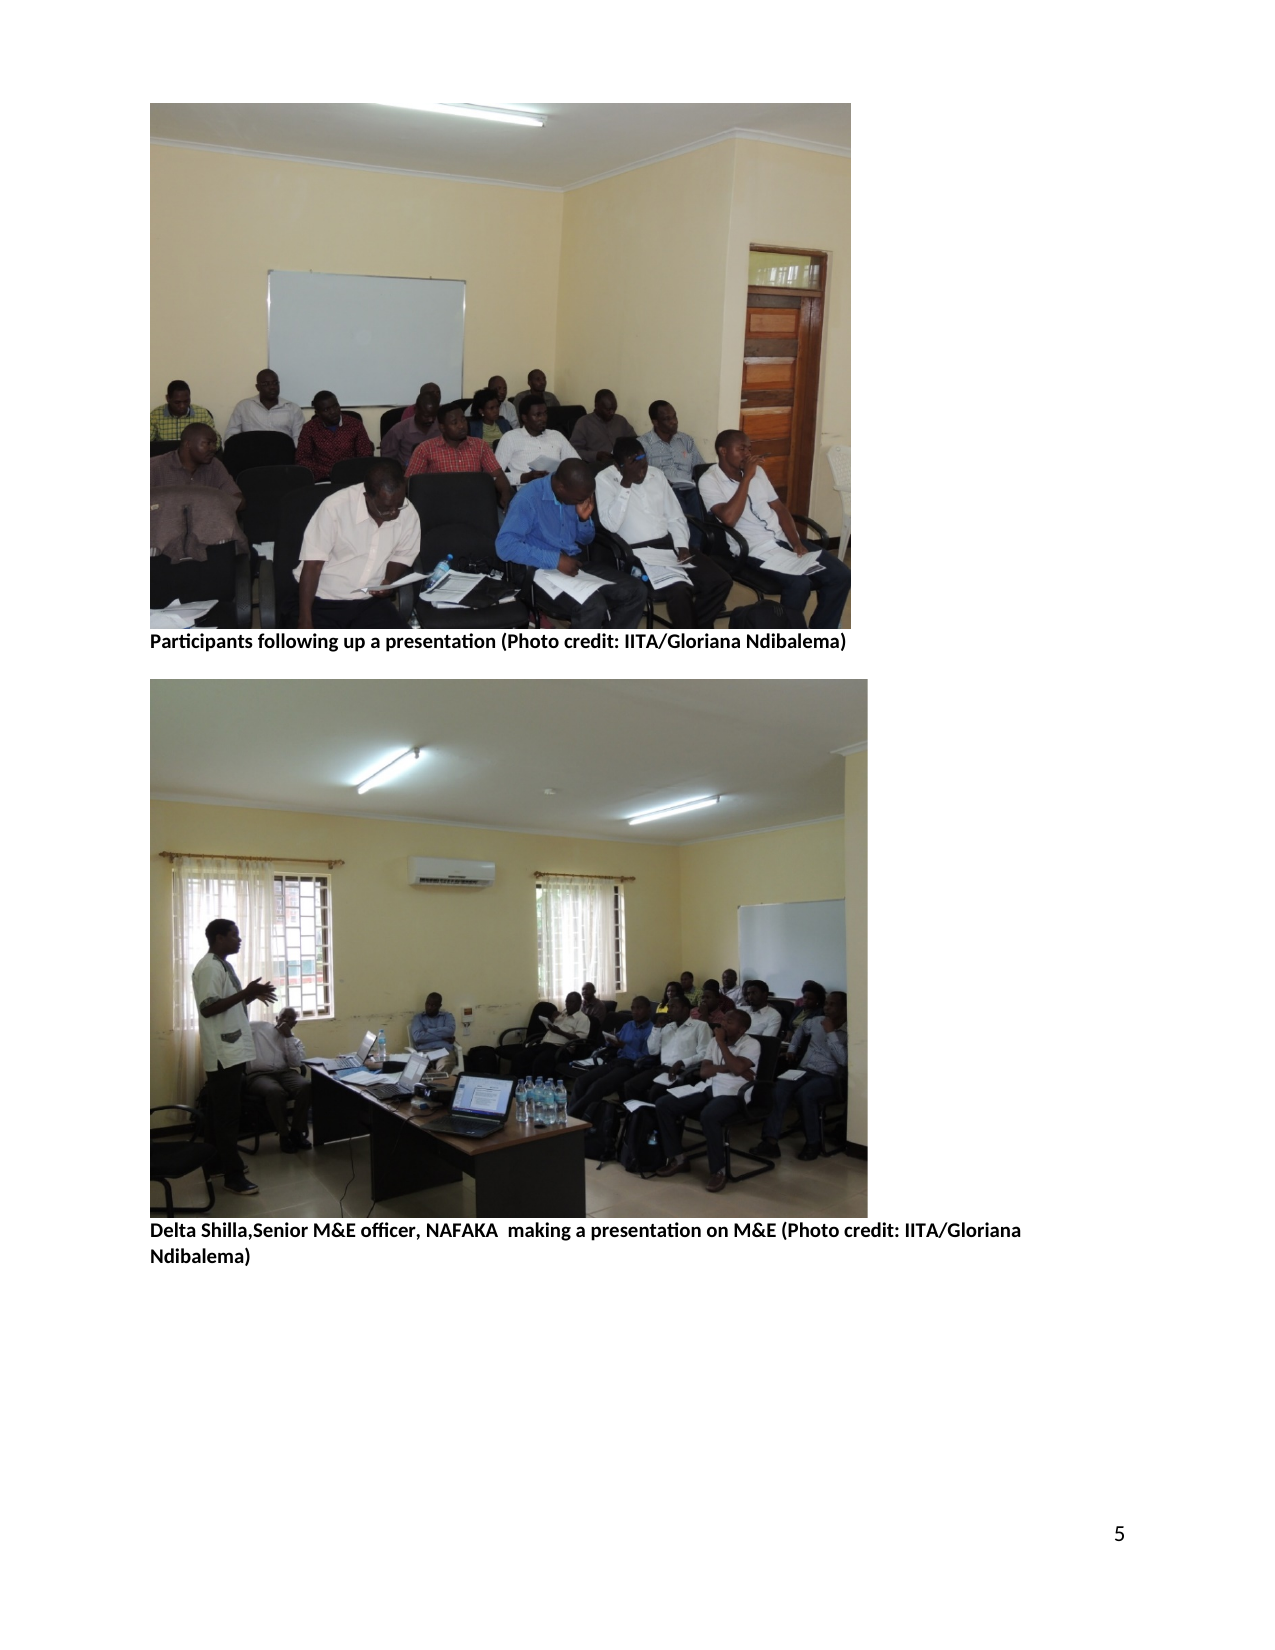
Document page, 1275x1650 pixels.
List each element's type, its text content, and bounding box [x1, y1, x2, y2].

picture [150, 103, 851, 629]
text Delta Shilla,Senior M&E officer, NAFAKA making a presentation on M&E (Photo credit: IITA/Gloriana Ndibalema) [150, 1218, 1125, 1268]
picture [150, 679, 868, 1218]
text Participants following up a presentation (Photo credit: IITA/Gloriana Ndibalema) [150, 629, 1125, 654]
